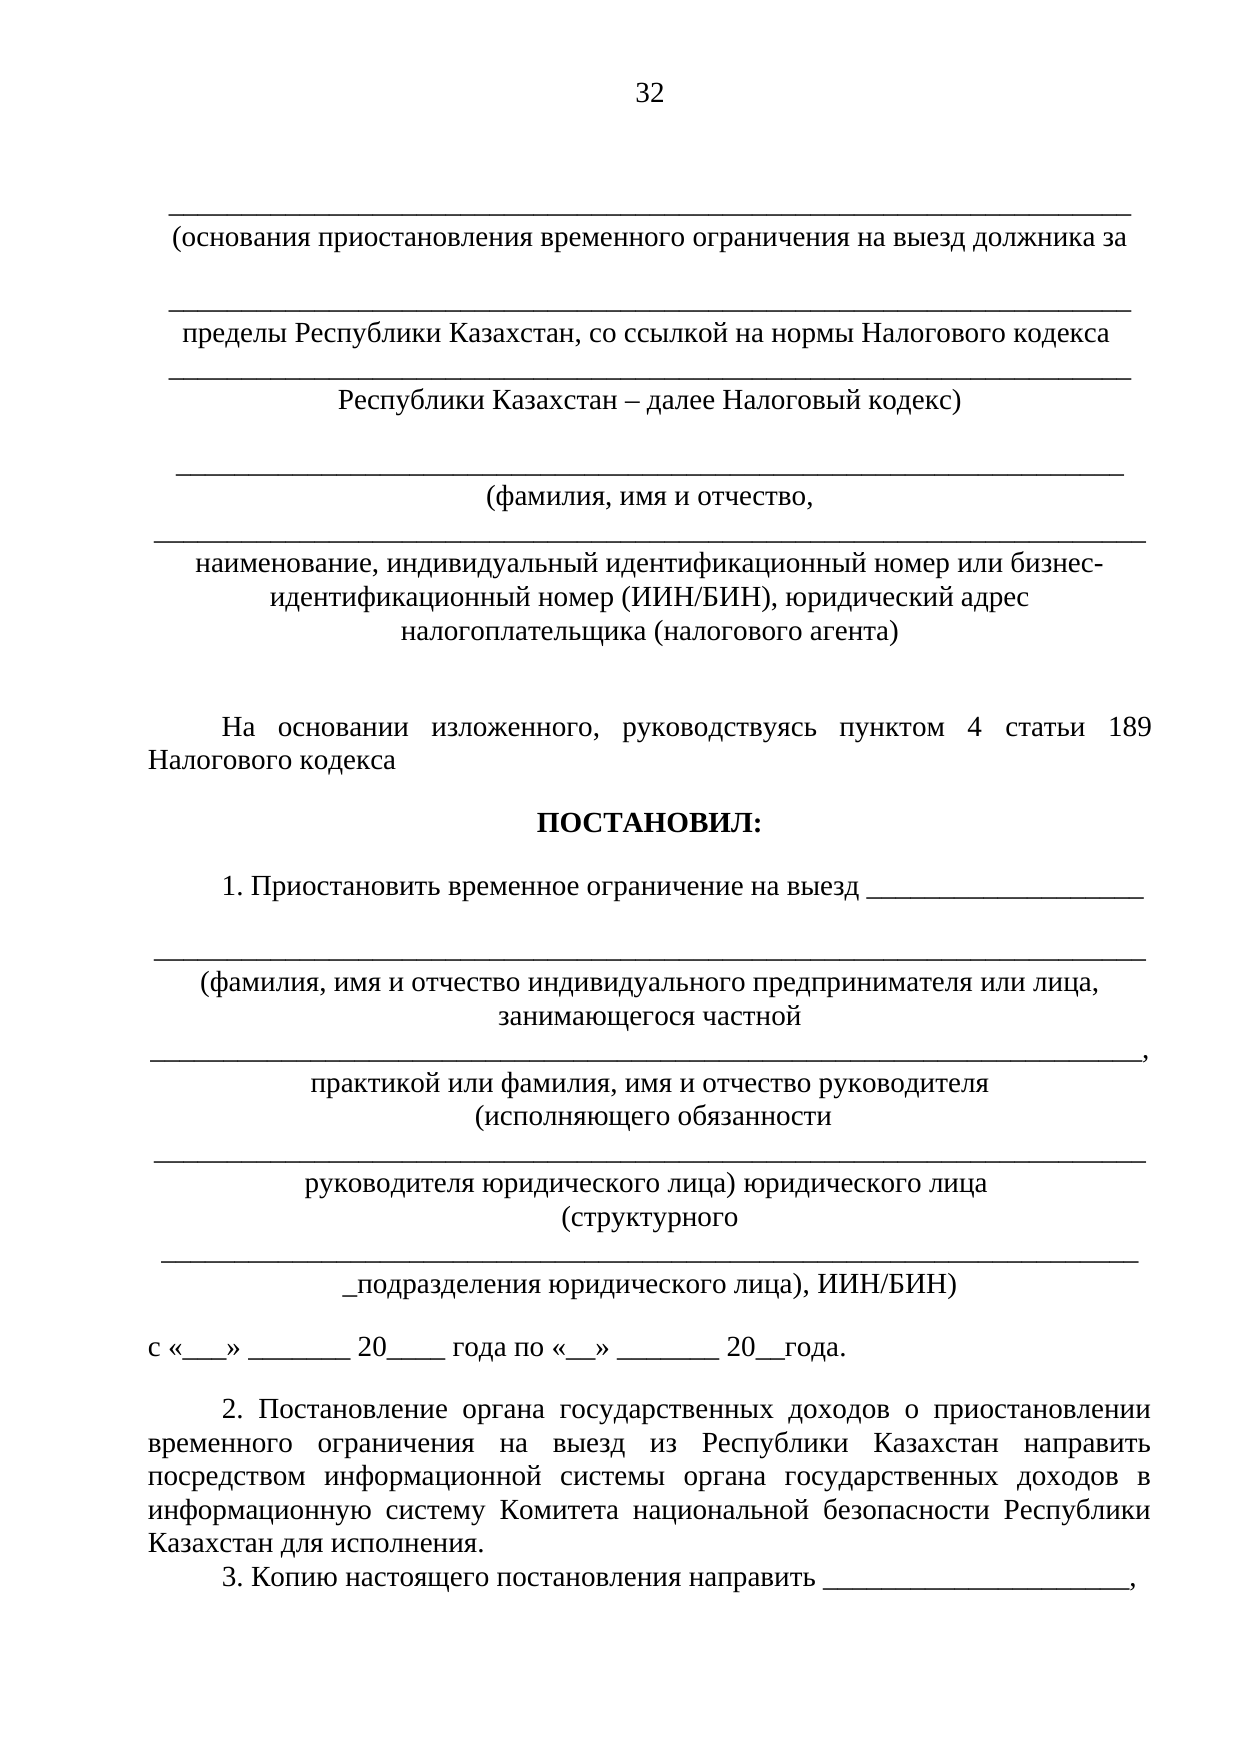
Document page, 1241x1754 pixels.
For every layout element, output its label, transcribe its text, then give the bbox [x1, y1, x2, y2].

text (фамилия, имя и отчество, ____________________________________________________________________наименование, индивидуальный идентификационный номер или бизнес- идентификационный номер (ИИН/БИН), юридический адрес налогоплательщика (налогового агента) [148, 478, 1152, 646]
text ____________________________________________________________________, практикой или фамилия, имя и отчество руководителя (исполняющего обязанности [148, 1031, 1152, 1132]
text __________________________________________________________________ (основания приостановления временного ограничения на выезд должника за [148, 185, 1152, 252]
text _________________________________________________________________ [148, 445, 1152, 478]
text ____________________________________________________________________руководителя юридического лица) юридического лица (структурного ____________________________________________________________________подразделения юридического лица), ИИН/БИН) [148, 1132, 1152, 1299]
text __________________________________________________________________ пределы Республики Казахстан, со ссылкой на нормы Налогового кодекса __________________________________________________________________ Республики Казахстан – далее Налоговый кодекс) [148, 282, 1152, 416]
text На основании изложенного, руководствуясь пунктом 4 статьи 189 Налогового кодекса [148, 709, 1152, 776]
text с «___» _______ 20____ года по «__» _______ 20__года. [148, 1329, 1152, 1362]
text 1. Приостановить временное ограничение на выезд ___________________ [148, 868, 1152, 901]
text 2. Постановление органа государственных доходов о приостановлении временного ограничения на выезд из Республики Казахстан направить посредством информационной системы органа государственных доходов в информационную систему Комитета национальной безопасности Республики Казахстан для исполнения. [148, 1391, 1152, 1559]
text ____________________________________________________________________ (фамилия, имя и отчество индивидуального предпринимателя или лица, занимающегося частной [148, 931, 1152, 1031]
text ПОСТАНОВИЛ: [148, 805, 1152, 839]
text 3. Копию настоящего постановления направить _____________________, [148, 1559, 1152, 1593]
